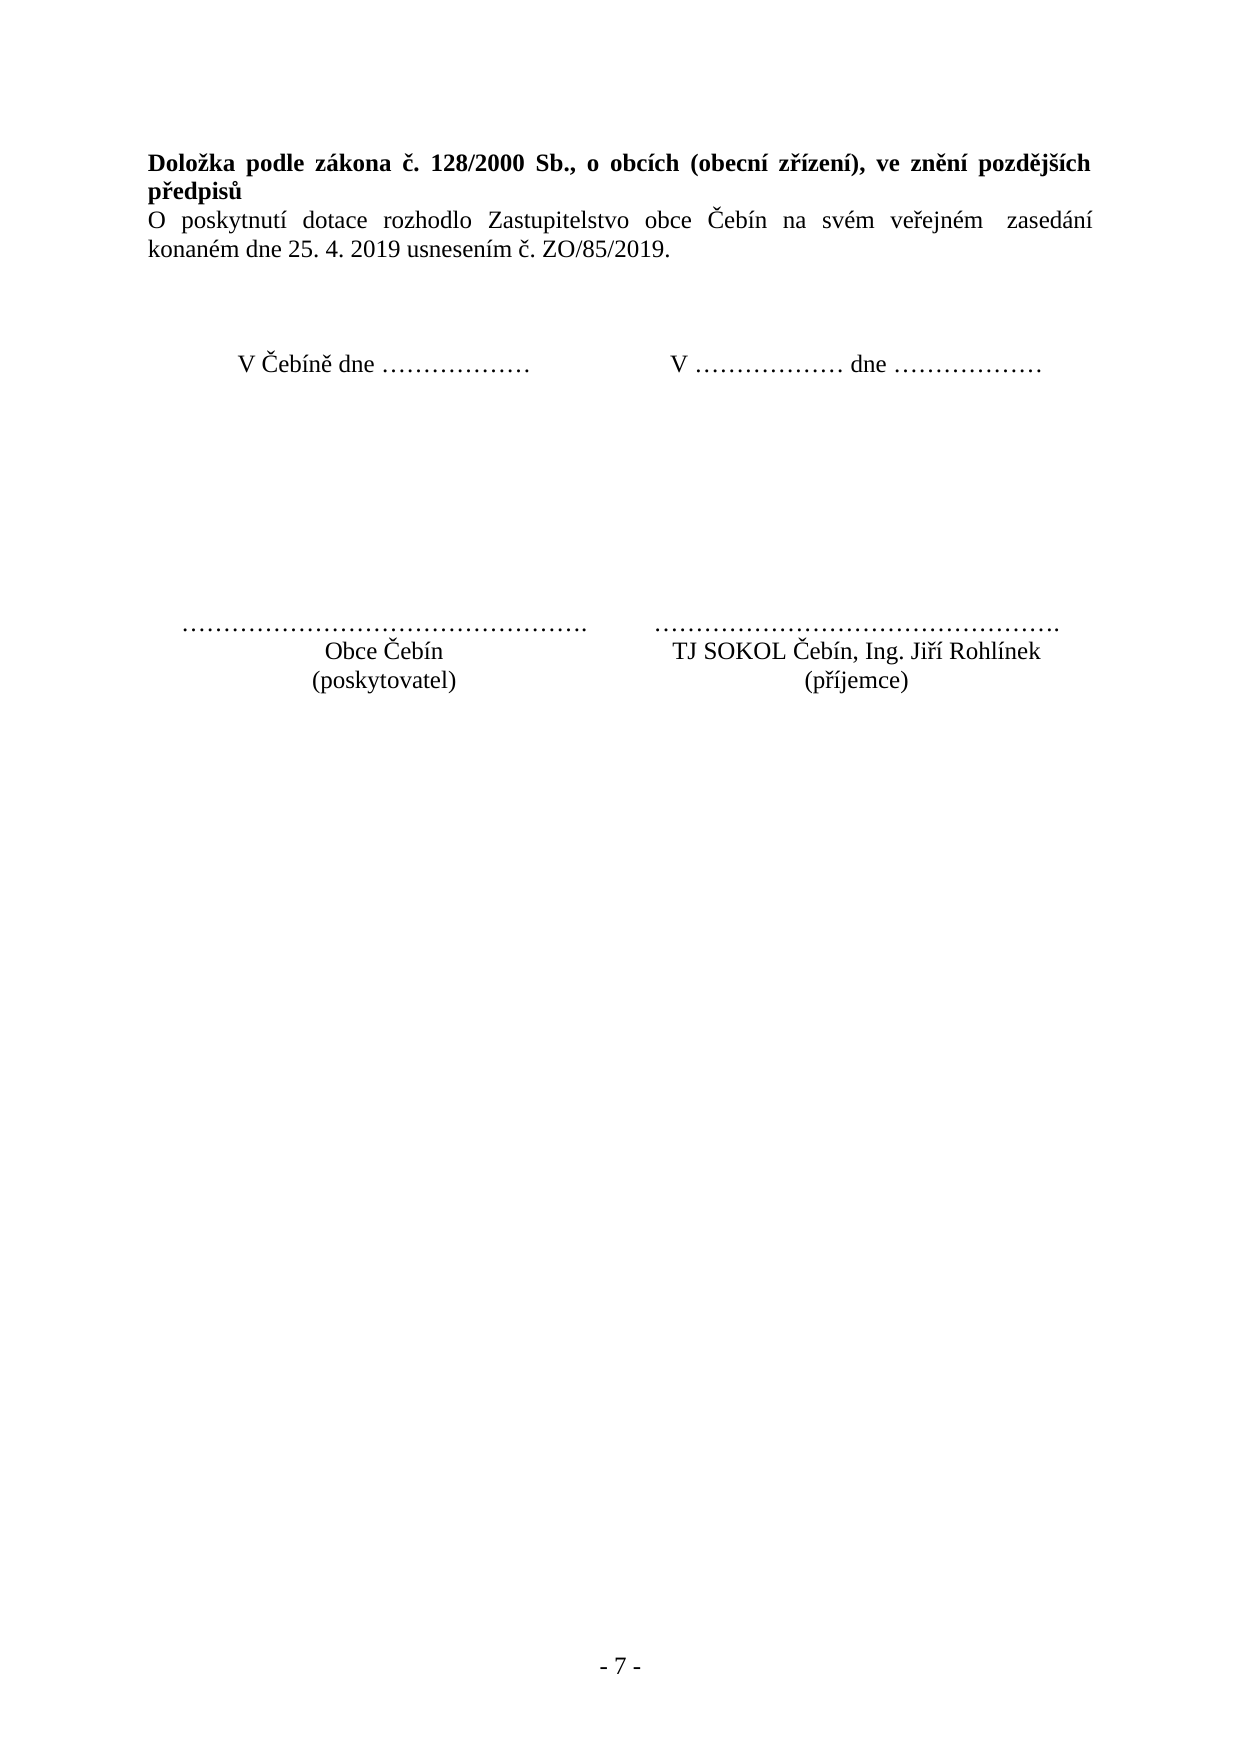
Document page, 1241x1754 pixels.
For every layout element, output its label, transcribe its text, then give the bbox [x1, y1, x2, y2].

text O poskytnutí dotace rozhodlo Zastupitelstvo obce Čebín na svém veřejném zasedání konaném dne 25. 4. 2019 usnesením č. ZO/85/2019. [148, 205, 1092, 263]
text Obce Čebín TJ SOKOL Čebín, Ing. Jiří Rohlínek [148, 636, 1092, 665]
text (poskytovatel) (příjemce) [148, 665, 1092, 694]
text …………………………………………. …………………………………………. [148, 608, 1092, 636]
text V Čebíně dne ……………… V ……………… dne ……………… [148, 349, 1092, 378]
text Doložka podle zákona č. 128/2000 Sb., o obcích (obecní zřízení), ve znění pozdějších předpisů [148, 148, 1092, 205]
